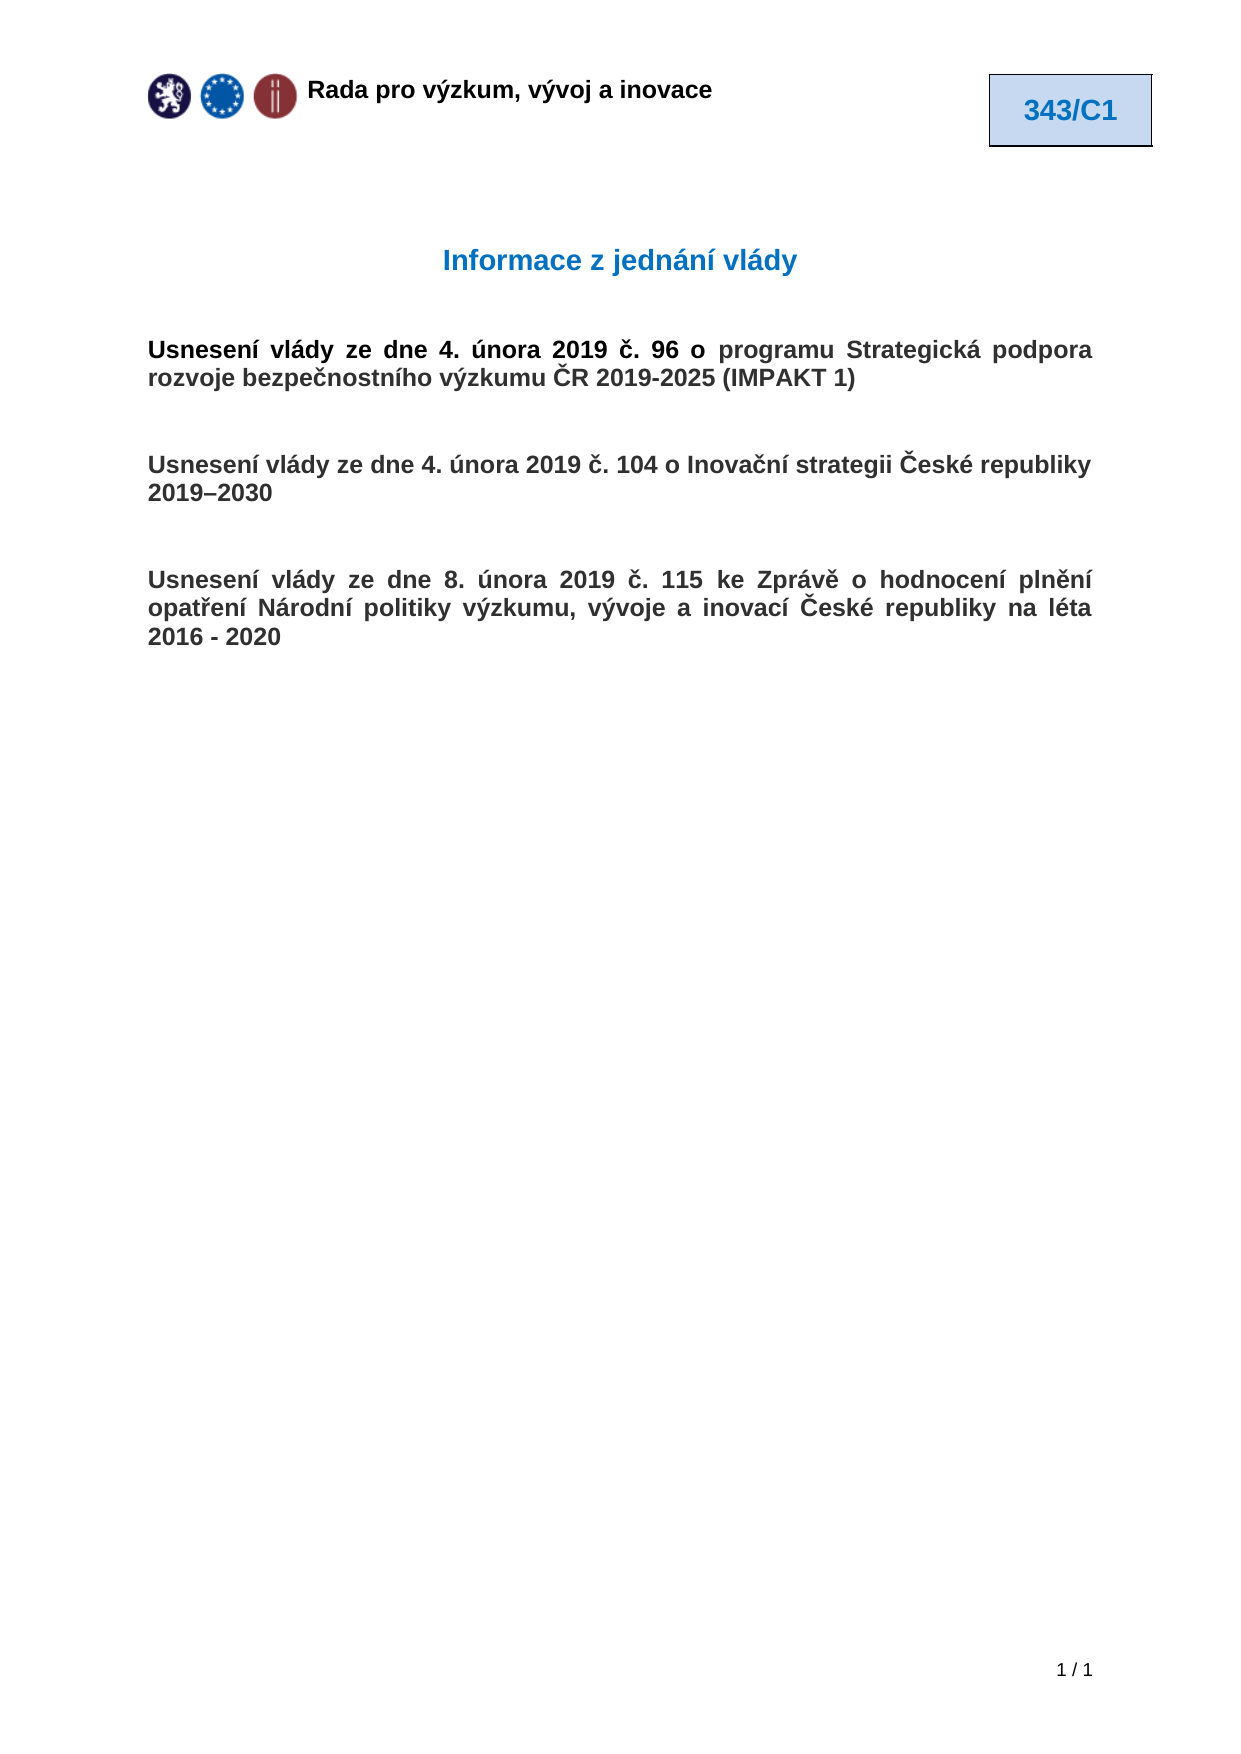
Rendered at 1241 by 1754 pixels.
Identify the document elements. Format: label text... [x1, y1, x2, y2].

text Usnesení vlády ze dne 8. února 2019 č. 115 ke Zprávě o hodnocení plnění opatření Národní politiky výzkumu, vývoje a inovací České republiky na léta 2016 - 2020 [148, 565, 1093, 651]
text Usnesení vlády ze dne 4. února 2019 č. 96 o programu Strategická podpora rozvoje bezpečnostního výzkumu ČR 2019-2025 (IMPAKT 1) [148, 335, 1093, 392]
text Informace z jednání vlády [148, 243, 1093, 276]
picture [147, 73, 298, 120]
text Usnesení vlády ze dne 4. února 2019 č. 104 o Inovační strategii České republiky 2019–2030 [148, 450, 1093, 507]
